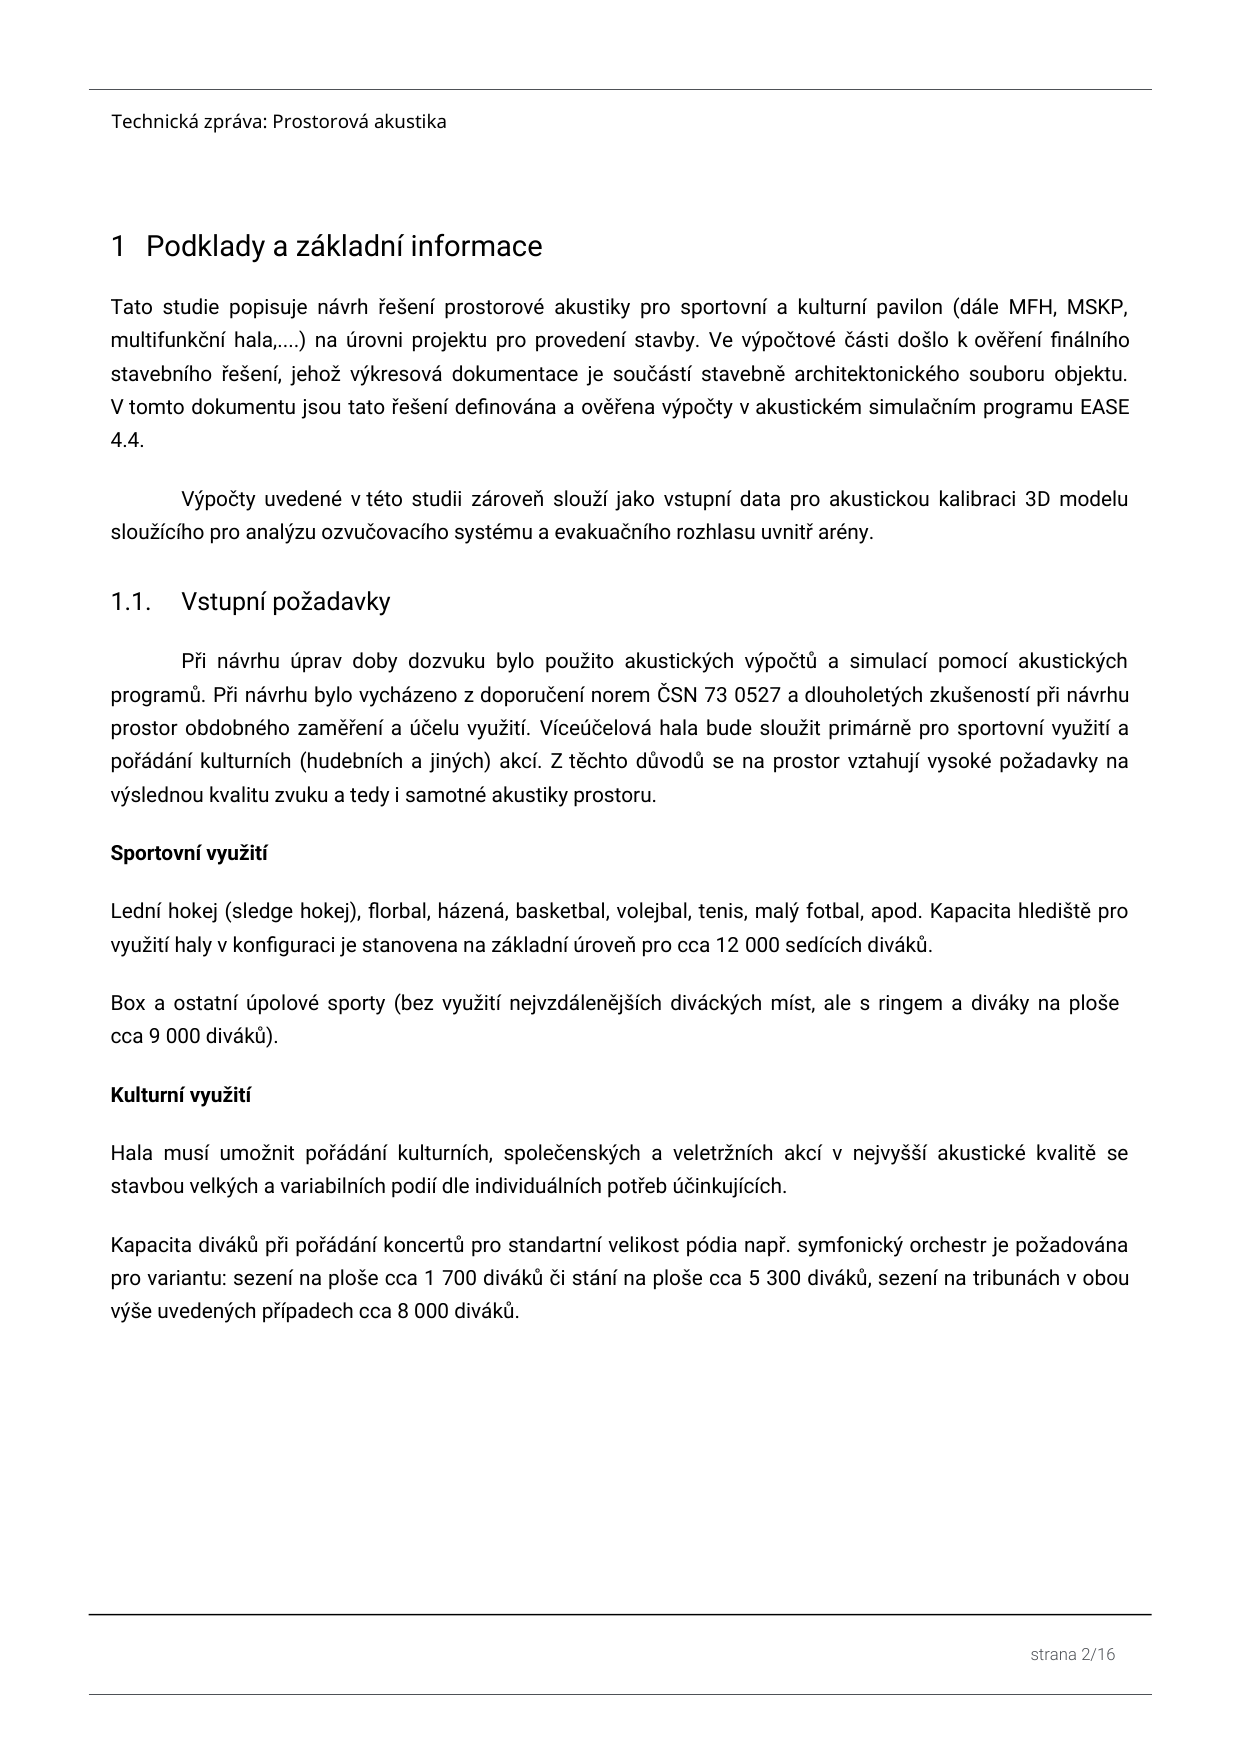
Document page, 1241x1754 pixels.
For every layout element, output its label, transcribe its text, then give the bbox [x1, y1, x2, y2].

text Lední hokej (sledge hokej), florbal, házená, basketbal, volejbal, tenis, malý fotbal, apod. Kapacita hlediště pro využití haly v konfiguraci je stanovena na základní úroveň pro cca 12 000 sedících diváků. [110, 892, 1130, 959]
text Sportovní využití [110, 834, 1130, 867]
text Kapacita diváků při pořádání koncertů pro standartní velikost pódia např. symfonický orchestr je požadována pro variantu: sezení na ploše cca 1 700 diváků či stání na ploše cca 5 300 diváků, sezení na tribunách v obou výše uvedených případech cca 8 000 diváků. [110, 1225, 1130, 1325]
text Tato studie popisuje návrh řešení prostorové akustiky pro sportovní a kulturní pavilon (dále MFH, MSKP, multifunkční hala,....) na úrovni projektu pro provedení stavby. Ve výpočtové části došlo k ověření finálního stavebního řešení, jehož výkresová dokumentace je součástí stavebně architektonického souboru objektu. V tomto dokumentu jsou tato řešení definována a ověřena výpočty v akustickém simulačním programu EASE 4.4. [110, 288, 1130, 454]
text Box a ostatní úpolové sporty (bez využití nejvzdálenějších diváckých míst, ale s ringem a diváky na ploše cca 9 000 diváků). [110, 984, 1130, 1050]
text Při návrhu úprav doby dozvuku bylo použito akustických výpočtů a simulací pomocí akustických programů. Při návrhu bylo vycházeno z doporučení norem ČSN 73 0527 a dlouholetých zkušeností při návrhu prostor obdobného zaměření a účelu využití. Víceúčelová hala bude sloužit primárně pro sportovní využití a pořádání kulturních (hudebních a jiných) akcí. Z těchto důvodů se na prostor vztahují vysoké požadavky na výslednou kvalitu zvuku a tedy i samotné akustiky prostoru. [110, 642, 1130, 809]
subtitle Podklady a základní informace [110, 229, 1130, 263]
text Výpočty uvedené v této studii zároveň slouží jako vstupní data pro akustickou kalibraci 3D modelu sloužícího pro analýzu ozvučovacího systému a evakuačního rozhlasu uvnitř arény. [110, 479, 1130, 546]
subtitle Vstupní požadavky [110, 584, 1130, 617]
text Hala musí umožnit pořádání kulturních, společenských a veletržních akcí v nejvyšší akustické kvalitě se stavbou velkých a variabilních podií dle individuálních potřeb účinkujících. [110, 1134, 1130, 1200]
text Kulturní využití [110, 1075, 1130, 1109]
